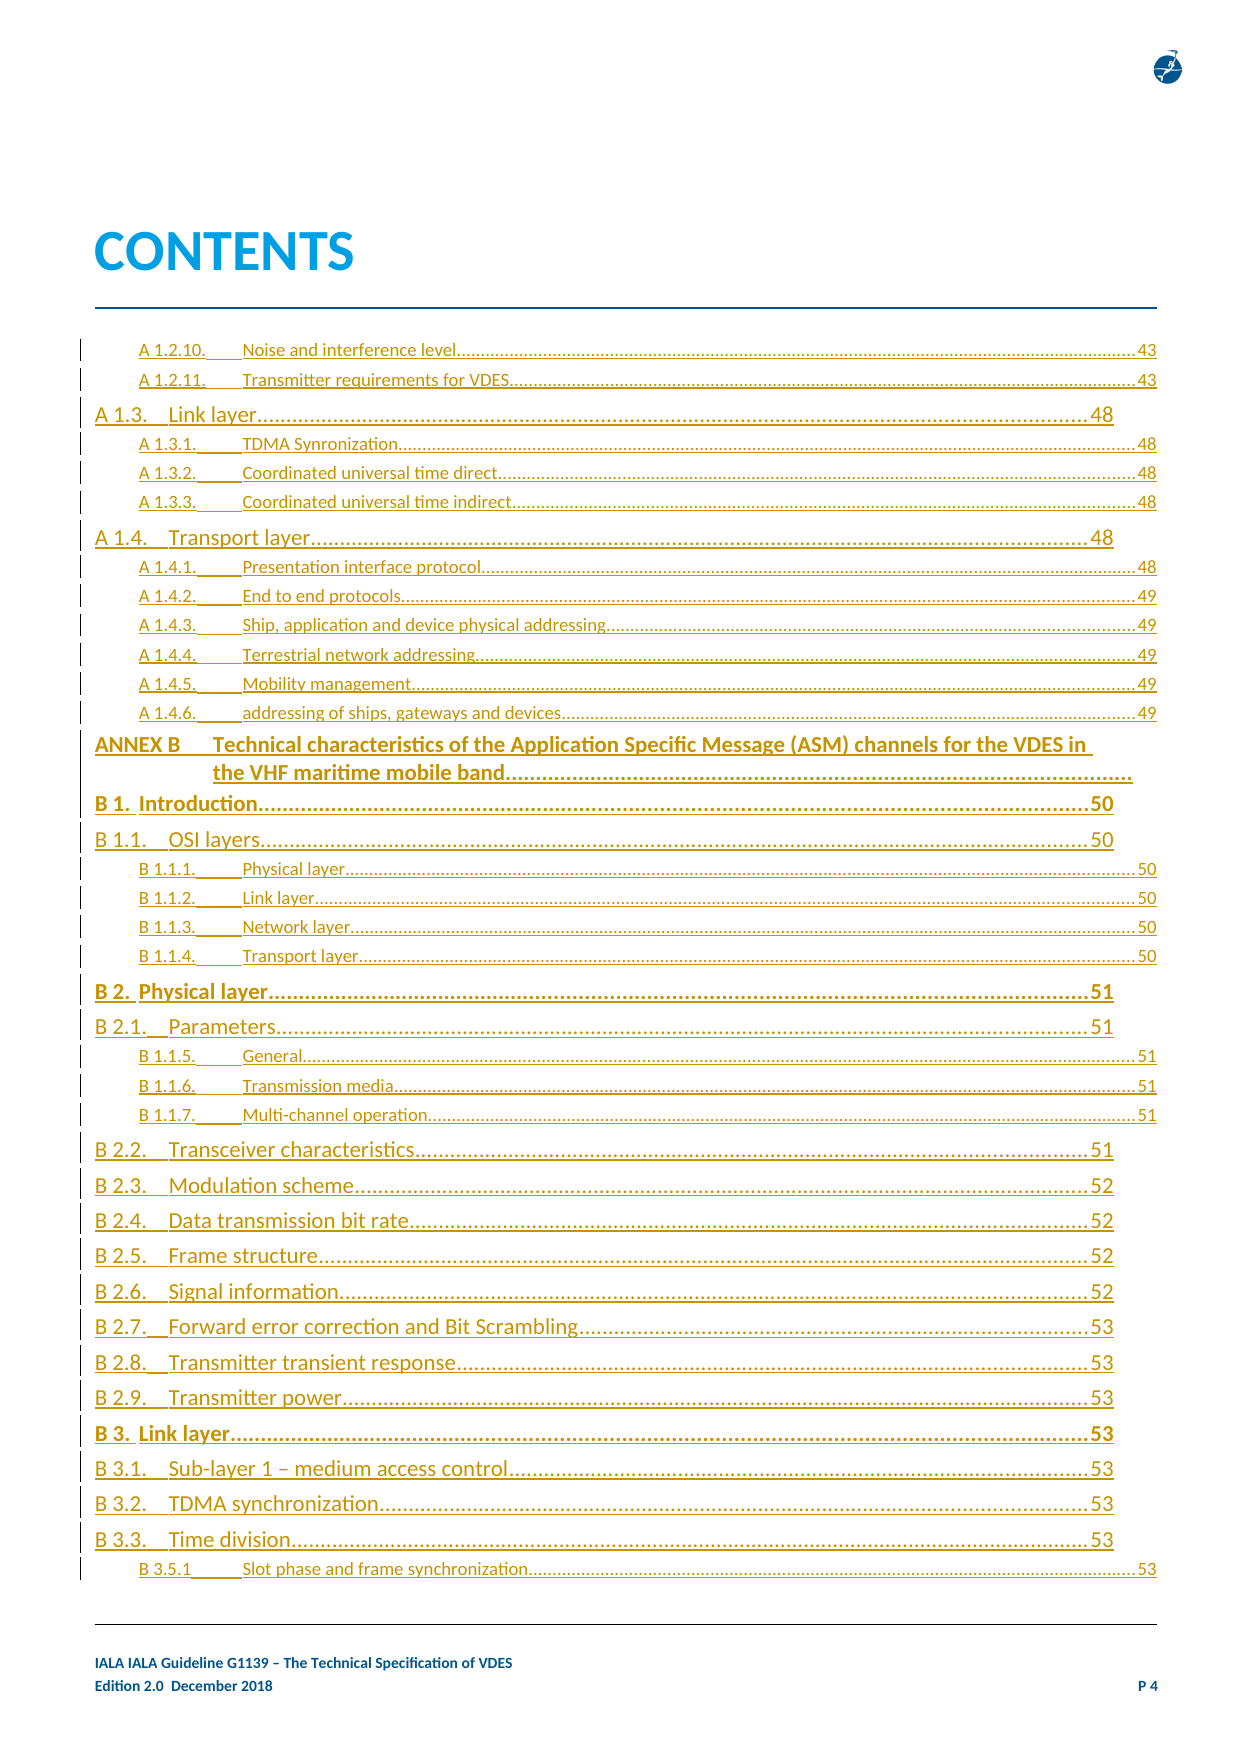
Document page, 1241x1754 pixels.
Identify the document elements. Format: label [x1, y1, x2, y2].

picture [1122, 0, 1241, 119]
